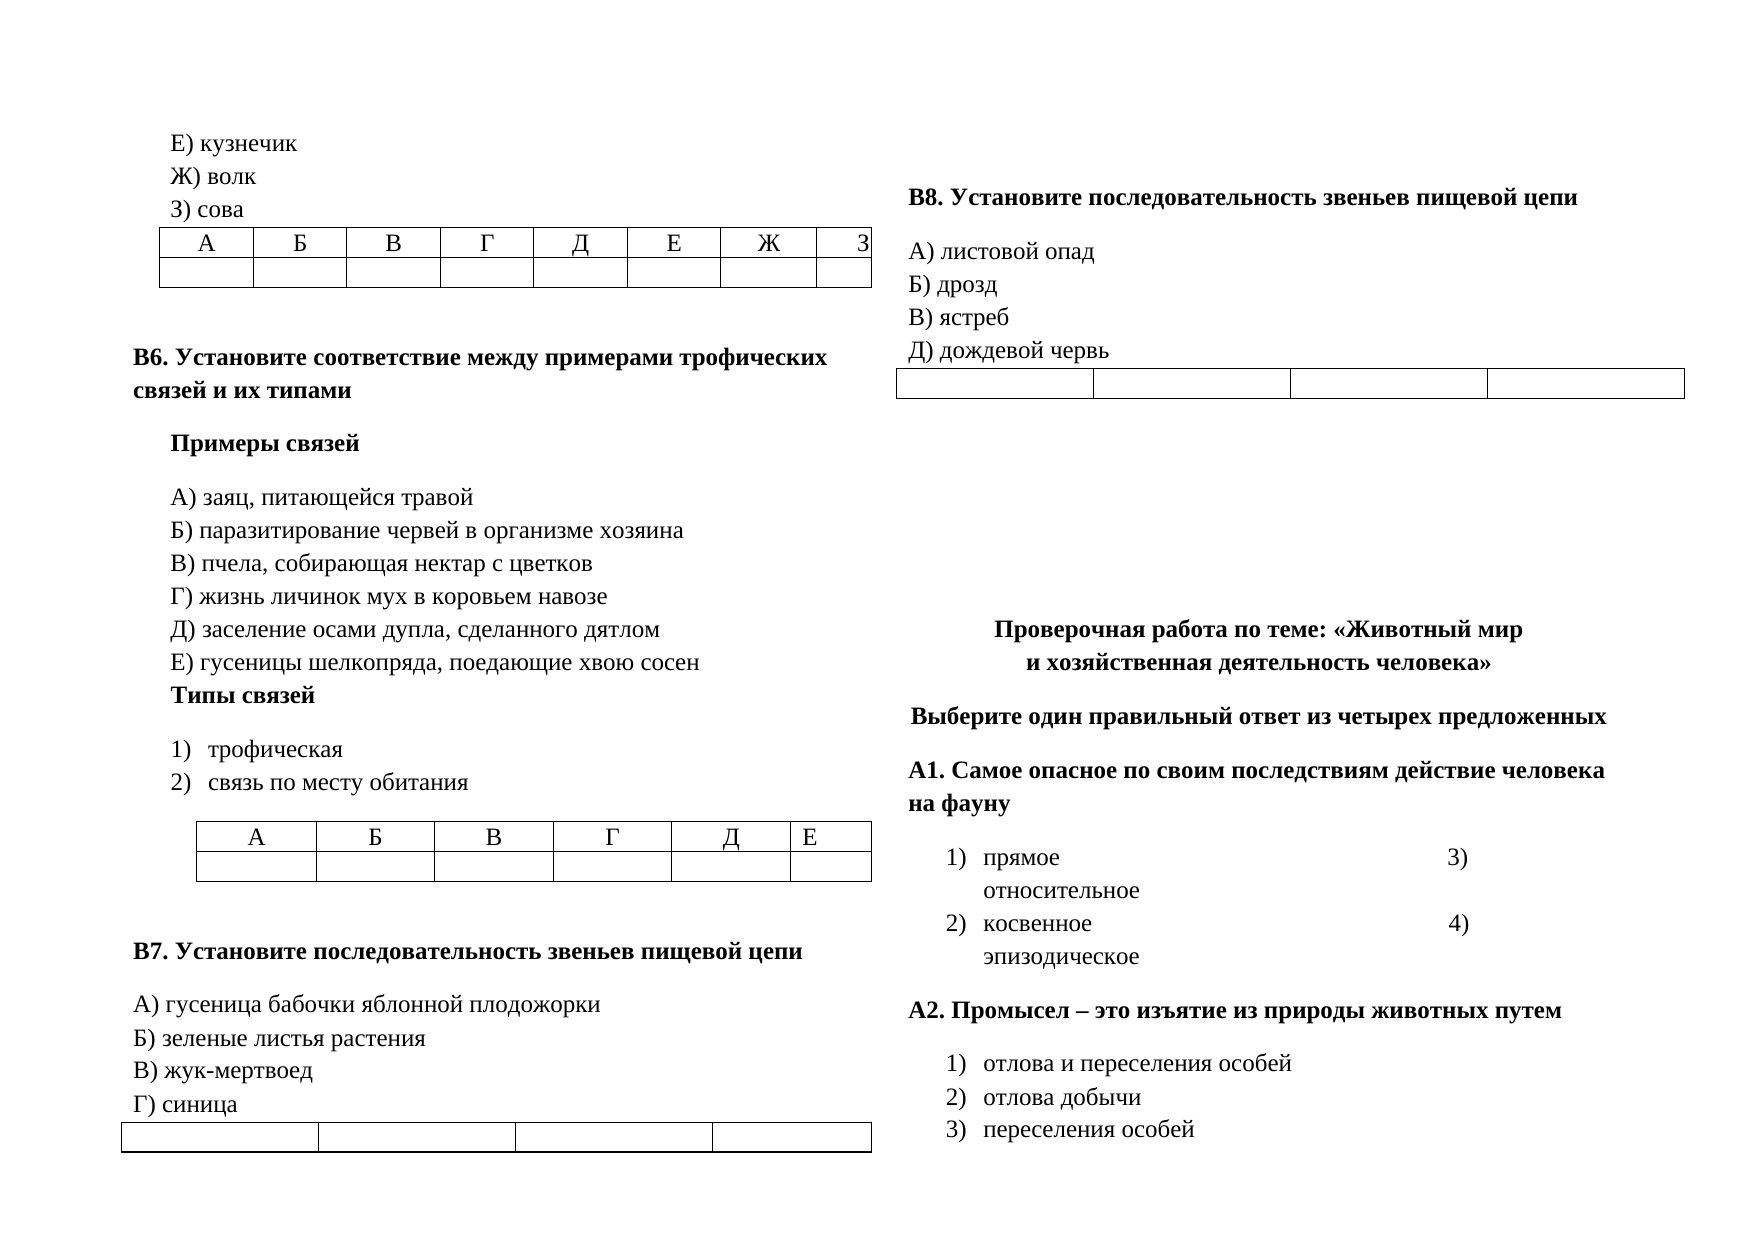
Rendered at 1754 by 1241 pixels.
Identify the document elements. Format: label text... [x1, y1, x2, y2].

text Примеры связей [170, 428, 834, 457]
table_cell [554, 852, 671, 881]
text А) гусеница бабочки яблонной плодожорки [133, 989, 834, 1018]
table_header З [817, 228, 871, 257]
table_header В [347, 228, 440, 257]
table_header Б [254, 228, 346, 257]
table_header Е [628, 228, 720, 257]
text Б) зеленые листья растения [133, 1023, 834, 1051]
text Г) синица [133, 1089, 834, 1117]
table_header [122, 1123, 318, 1151]
text Б) паразитирование червей в организме хозяина [170, 515, 834, 544]
text Г) жизнь личинок мух в коровьем навозе [170, 581, 834, 610]
text В) ястреб [908, 302, 1609, 331]
table_cell [435, 852, 553, 881]
table_header [1291, 369, 1487, 398]
table_header Б [317, 822, 434, 851]
table_header Г [441, 228, 533, 257]
text Е) гусеницы шелкопряда, поедающие хвою сосен [170, 647, 834, 676]
table_cell [197, 852, 316, 881]
text А) заяц, питающейся травой [170, 482, 834, 511]
list отлова добычи [946, 1082, 1609, 1110]
table_header [713, 1123, 871, 1151]
text Д) заселение осами дупла, сделанного дятлом [170, 614, 834, 643]
list связь по месту обитания [170, 767, 834, 796]
text А2. Промысел – это изъятие из природы животных путем [908, 995, 1609, 1023]
table_header [1094, 369, 1290, 398]
table_cell [817, 258, 871, 287]
list прямое 3) относительное [946, 842, 1609, 903]
table_cell [628, 258, 720, 287]
table_cell [347, 258, 440, 287]
table_header Е [791, 822, 871, 851]
text Ж) волк [170, 161, 834, 190]
text В7. Установите последовательность звеньев пищевой цепи [133, 936, 834, 964]
table_cell [160, 258, 253, 287]
table_cell [317, 852, 434, 881]
text З) сова [170, 194, 834, 223]
table_header В [435, 822, 553, 851]
table_header Д [534, 228, 627, 257]
table_cell [672, 852, 790, 881]
list переселения особей [946, 1114, 1609, 1143]
text Проверочная работа по теме: «Животный мир [908, 614, 1609, 643]
text и хозяйственная деятельность человека» [908, 647, 1609, 676]
list трофическая [170, 734, 834, 763]
table_cell [254, 258, 346, 287]
table_cell [721, 258, 816, 287]
table_header Д [672, 822, 790, 851]
table_header Ж [721, 228, 816, 257]
table_header [516, 1123, 712, 1151]
table_header А [160, 228, 253, 257]
table_cell [534, 258, 627, 287]
table_header А [197, 822, 316, 851]
table_header [897, 369, 1093, 398]
text Д) дождевой червь [908, 335, 1609, 364]
table_cell [441, 258, 533, 287]
text А) листовой опад [908, 236, 1609, 264]
text Выберите один правильный ответ из четырех предложенных [908, 701, 1609, 730]
text В8. Установите последовательность звеньев пищевой цепи [908, 182, 1609, 211]
table_header [1488, 369, 1684, 398]
list отлова и переселения особей [946, 1048, 1609, 1077]
text В) пчела, собирающая нектар с цветков [170, 548, 834, 577]
table_cell [791, 852, 871, 881]
text Б) дрозд [908, 269, 1609, 298]
table_header [319, 1123, 515, 1151]
text В6. Установите соответствие между примерами трофических связей и их типами [133, 342, 834, 403]
text Е) кузнечик [170, 128, 834, 157]
table_header Г [554, 822, 671, 851]
list косвенное 4) эпизодическое [946, 908, 1609, 969]
text Типы связей [170, 681, 834, 709]
text А1. Самое опасное по своим последствиям действие человека на фауну [908, 755, 1609, 817]
text В) жук-мертвоед [133, 1056, 834, 1084]
